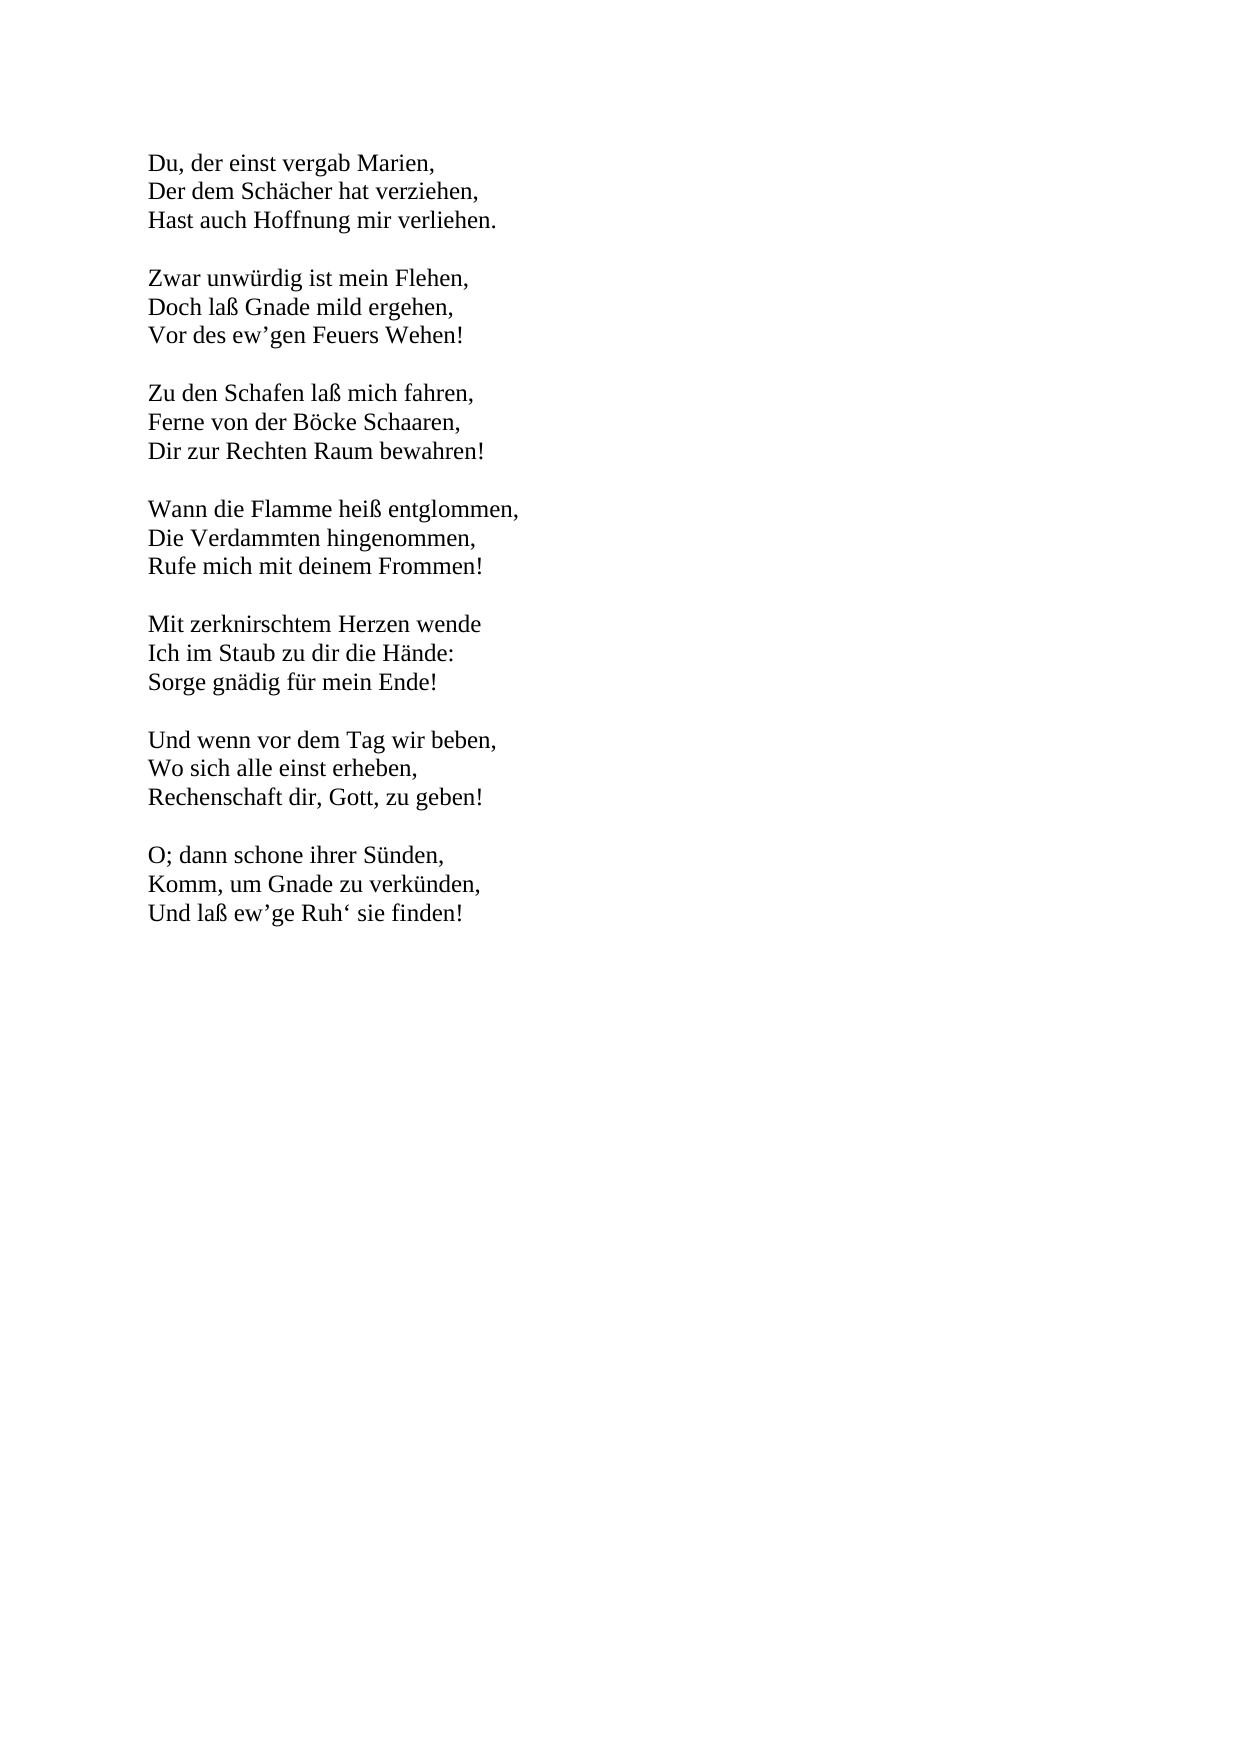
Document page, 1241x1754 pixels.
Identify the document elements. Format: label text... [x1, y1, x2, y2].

text Zu den Schafen laß mich fahren, Ferne von der Böcke Schaaren, Dir zur Rechten Raum bewahren! [148, 378, 1093, 465]
text Wann die Flamme heiß entglommen, Die Verdammten hingenommen, Rufe mich mit deinem Frommen! [148, 494, 1093, 580]
text Mit zerknirschtem Herzen wende Ich im Staub zu dir die Hände: Sorge gnädig für mein Ende! [148, 609, 1093, 696]
text O; dann schone ihrer Sünden, Komm, um Gnade zu verkünden, Und laß ew’ge Ruh‘ sie finden! [148, 840, 1093, 926]
text Und wenn vor dem Tag wir beben, Wo sich alle einst erheben, Rechenschaft dir, Gott, zu geben! [148, 725, 1093, 811]
text Zwar unwürdig ist mein Flehen, Doch laß Gnade mild ergehen, Vor des ew’gen Feuers Wehen! [148, 263, 1093, 349]
text Du, der einst vergab Marien, Der dem Schächer hat verziehen, Hast auch Hoffnung mir verliehen. [148, 148, 1093, 234]
